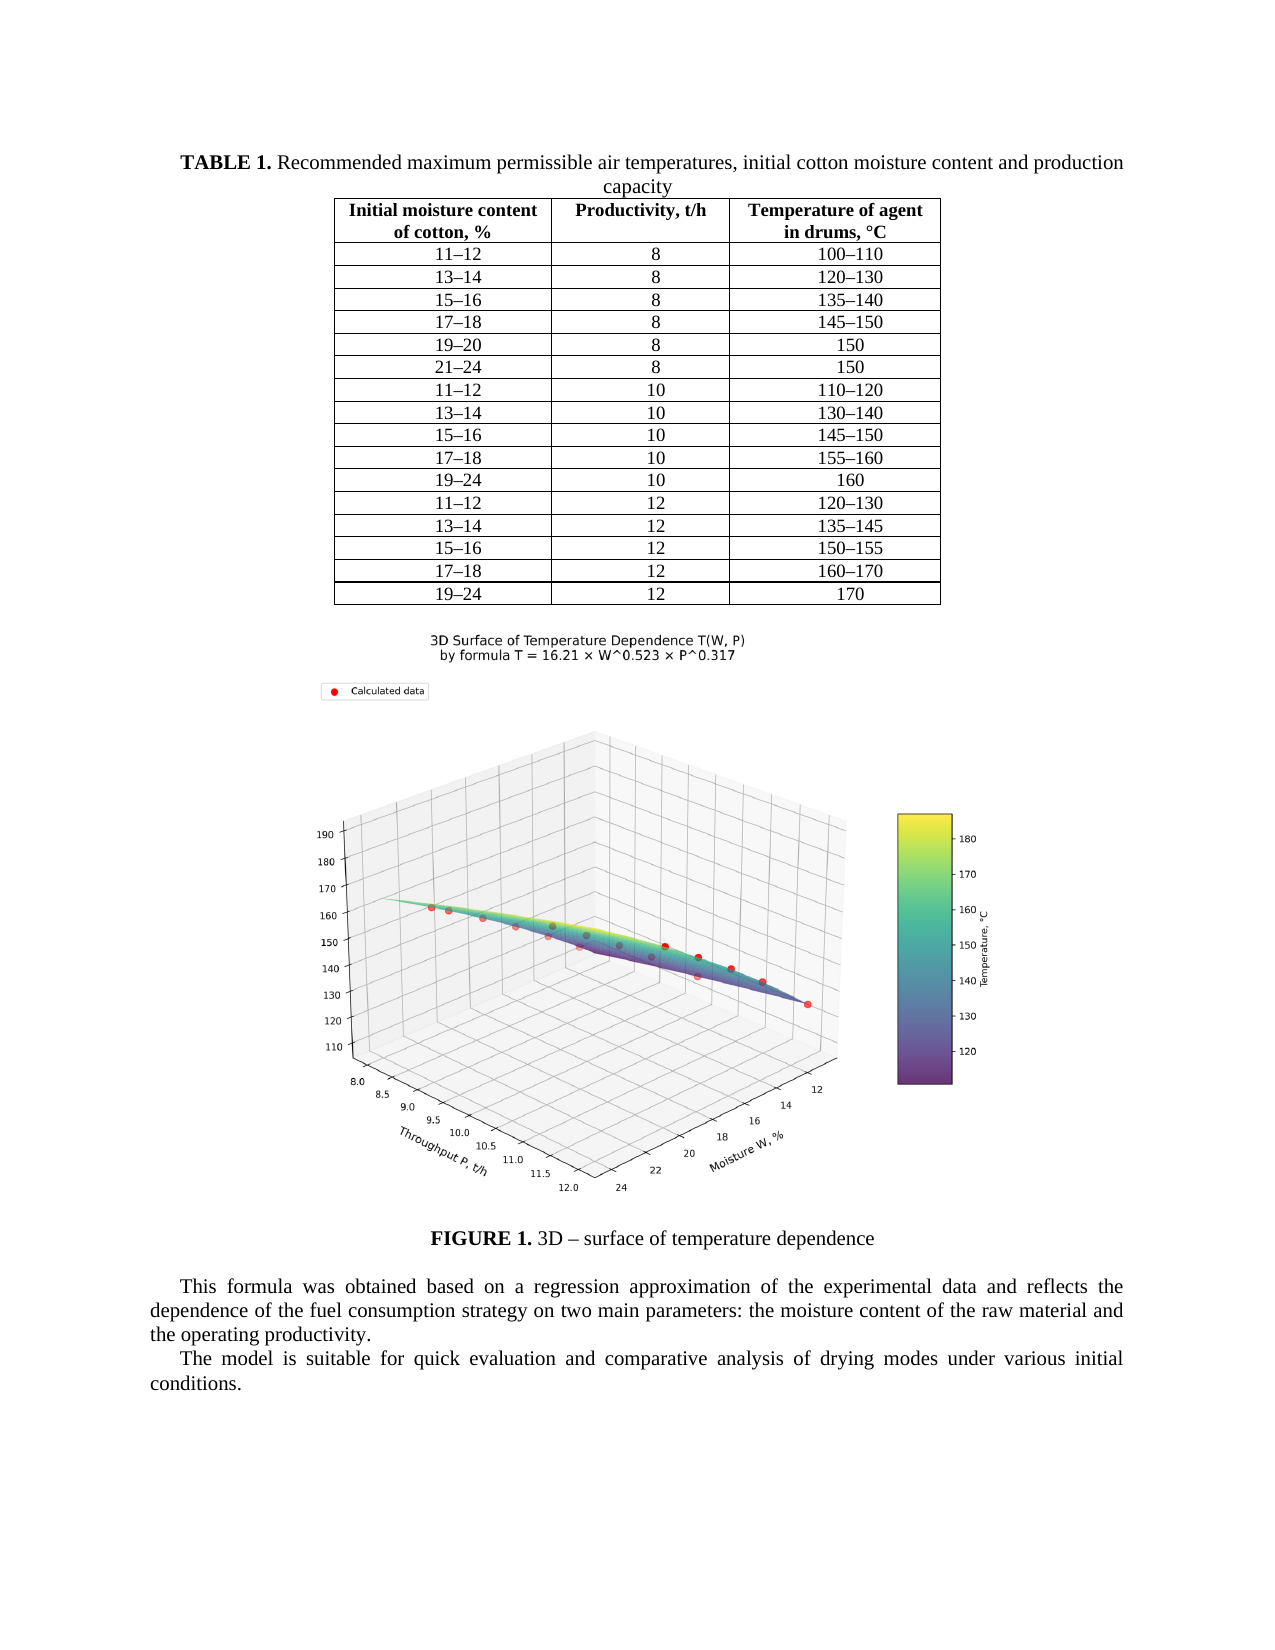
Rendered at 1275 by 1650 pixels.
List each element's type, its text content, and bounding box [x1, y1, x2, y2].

table_cell 13–14 [335, 515, 551, 536]
table_cell 13–14 [335, 266, 551, 287]
text FIGURE 1. 3D – surface of temperature dependence [150, 1226, 1125, 1250]
table_cell 17–18 [335, 311, 551, 333]
table_cell 160–170 [730, 560, 940, 581]
table_cell 17–18 [335, 560, 551, 581]
table_cell 8 [552, 334, 729, 355]
table_cell 19–24 [335, 469, 551, 491]
table_cell 135–145 [730, 515, 940, 536]
table_cell 145–150 [730, 311, 940, 333]
table_cell 10 [552, 402, 729, 423]
table_header Initial moisture content of cotton, % [335, 199, 551, 242]
table_cell 11–12 [335, 379, 551, 401]
text The model is suitable for quick evaluation and comparative analysis of drying modes under various initial conditions. [150, 1346, 1125, 1394]
table_cell 19–20 [335, 334, 551, 355]
table_cell 17–18 [335, 447, 551, 468]
table_cell 13–14 [335, 402, 551, 423]
table_cell 135–140 [730, 289, 940, 310]
picture [310, 629, 996, 1226]
table_header Temperature of agent in drums, °C [730, 199, 940, 242]
table_cell 120–130 [730, 266, 940, 287]
table_cell 15–16 [335, 289, 551, 310]
table_cell 150 [730, 356, 940, 378]
table_cell 8 [552, 289, 729, 310]
table_cell 11–12 [335, 492, 551, 513]
table_cell 21–24 [335, 356, 551, 378]
table_cell 8 [552, 356, 729, 378]
table_cell 150–155 [730, 537, 940, 559]
table_cell 10 [552, 424, 729, 446]
table_cell 8 [552, 266, 729, 287]
table_cell 12 [552, 492, 729, 513]
table_cell 145–150 [730, 424, 940, 446]
table_cell 11–12 [335, 243, 551, 265]
table_cell 8 [552, 311, 729, 333]
table_cell 8 [552, 243, 729, 265]
table_cell 12 [552, 583, 729, 604]
text ТABLE 1. Recommended maximum permissible air temperatures, initial cotton moisture content and production capacity [150, 150, 1125, 198]
table_cell 10 [552, 447, 729, 468]
table_cell 120–130 [730, 492, 940, 513]
table_cell 12 [552, 515, 729, 536]
table_cell 19–24 [335, 583, 551, 604]
table_cell 160 [730, 469, 940, 491]
table_cell 10 [552, 379, 729, 401]
table_cell 155–160 [730, 447, 940, 468]
table_cell 10 [552, 469, 729, 491]
table_cell 170 [730, 583, 940, 604]
table_cell 130–140 [730, 402, 940, 423]
text This formula was obtained based on a regression approximation of the experimental data and reflects the dependence of the fuel consumption strategy on two main parameters: the moisture content of the raw material and the operating productivity. [150, 1274, 1125, 1346]
table_cell 100–110 [730, 243, 940, 265]
table_cell 12 [552, 560, 729, 581]
table_cell 110–120 [730, 379, 940, 401]
table_header Productivity, t/h [552, 199, 729, 242]
table_cell 15–16 [335, 537, 551, 559]
table_cell 150 [730, 334, 940, 355]
table_cell 15–16 [335, 424, 551, 446]
table_cell 12 [552, 537, 729, 559]
